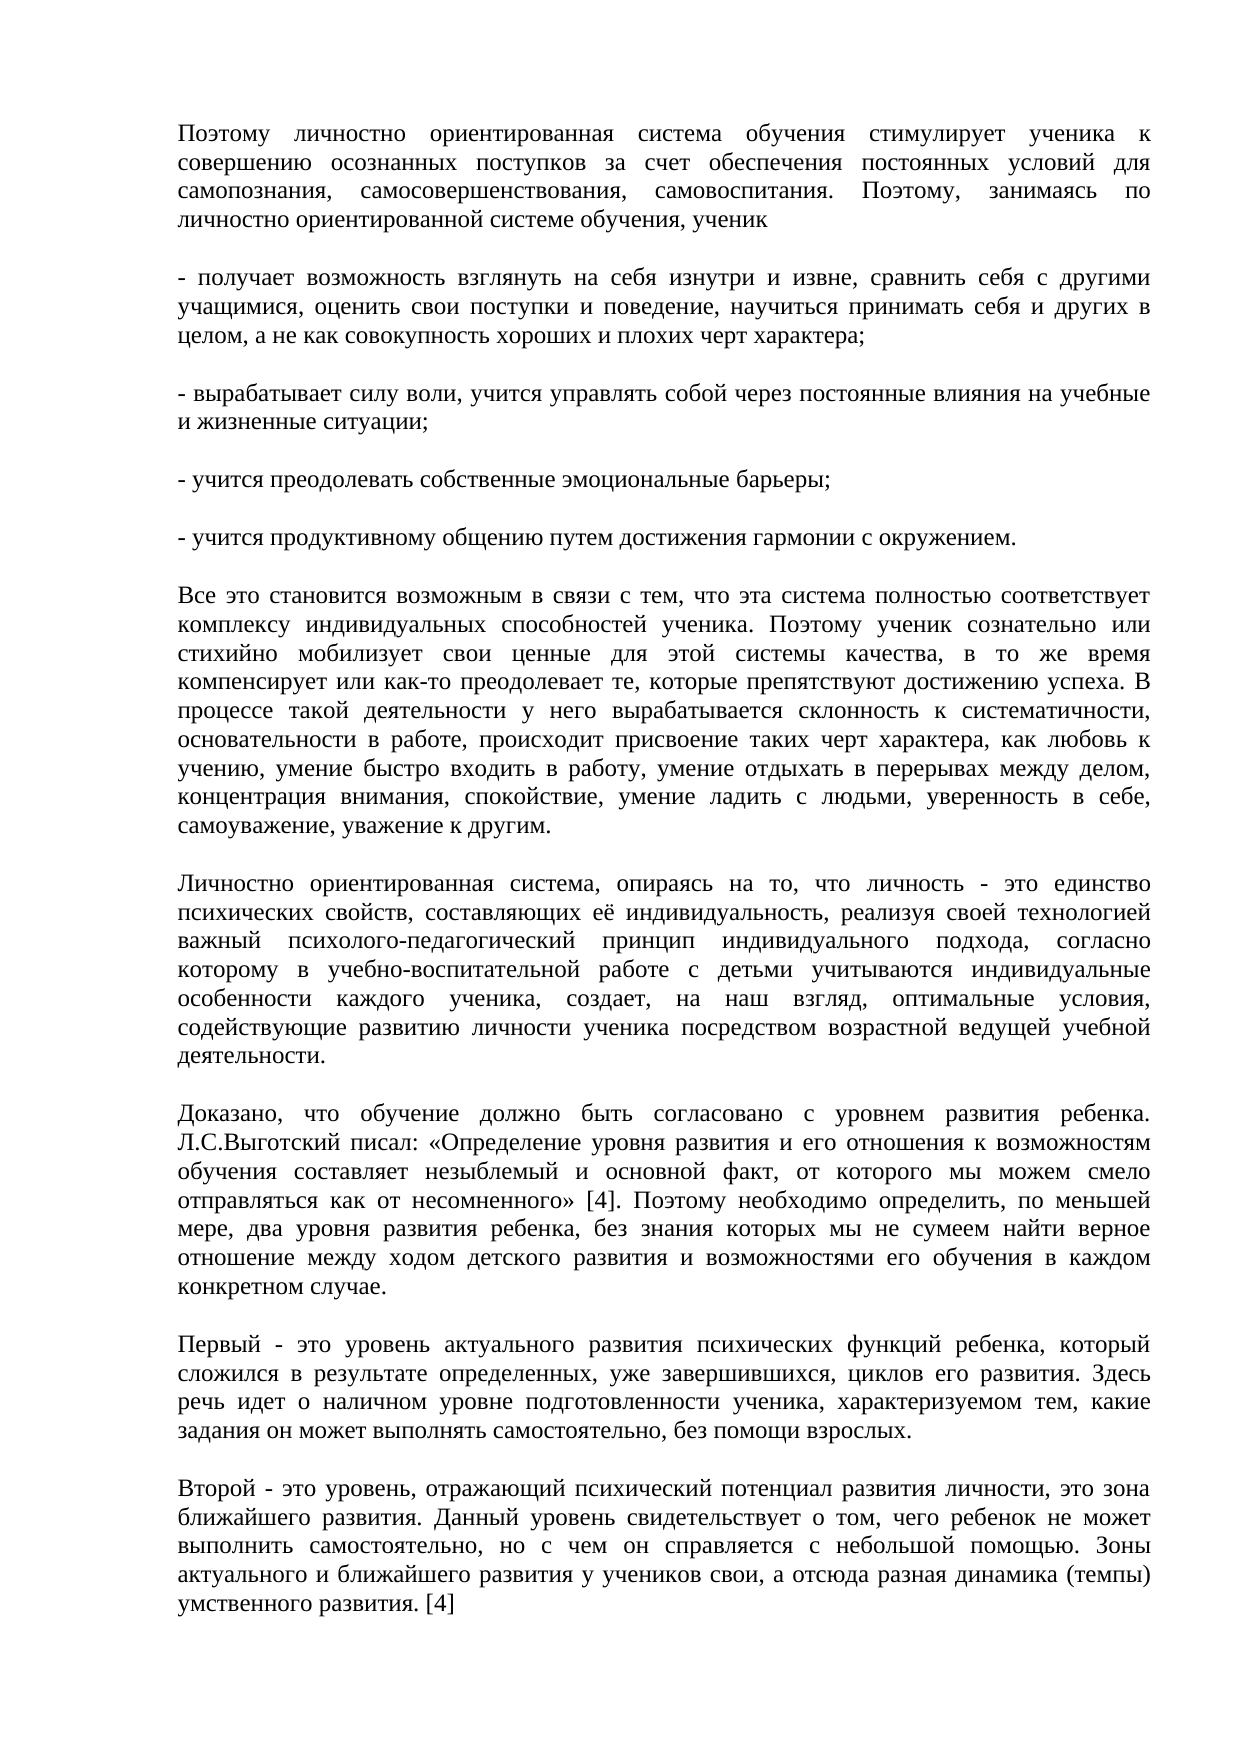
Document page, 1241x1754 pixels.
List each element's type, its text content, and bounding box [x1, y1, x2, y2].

text - вырабатывает силу воли, учится управлять собой через постоянные влияния на учебные и жизненные ситуации; [177, 378, 1152, 435]
text Все это становится возможным в связи с тем, что эта система полностью соответствует комплексу индивидуальных способностей ученика. Поэтому ученик сознательно или стихийно мобилизует свои ценные для этой системы качества, в то же время компенсирует или как-то преодолевает те, которые препятствуют достижению успеха. В процессе такой деятельности у него вырабатывается склонность к систематичности, основательности в работе, происходит присвоение таких черт характера, как любовь к учению, умение быстро входить в работу, умение отдыхать в перерывах между делом, концентрация внимания, спокойствие, умение ладить с людьми, уверенность в себе, самоуважение, уважение к другим. [177, 580, 1152, 839]
text - учится преодолевать собственные эмоциональные барьеры; [177, 464, 1152, 493]
text - учится продуктивному общению путем достижения гармонии с окружением. [177, 522, 1152, 551]
text Доказано, что обучение должно быть согласовано с уровнем развития ребенка. Л.С.Выготский писал: «Определение уровня развития и его отношения к возможностям обучения составляет незыблемый и основной факт, от которого мы можем смело отправляться как от несомненного» [4]. Поэтому необходимо определить, по меньшей мере, два уровня развития ребенка, без знания которых мы не сумеем найти верное отношение между ходом детского развития и возможностями его обучения в каждом конкретном случае. [177, 1098, 1152, 1300]
text Второй - это уровень, отражающий психический потенциал развития личности, это зона ближайшего развития. Данный уровень свидетельствует о том, чего ребенок не может выполнить самостоятельно, но с чем он справляется с небольшой помощью. Зоны актуального и ближайшего развития у учеников свои, а отсюда разная динамика (темпы) умственного развития. [4] [177, 1473, 1152, 1617]
text Первый - это уровень актуального развития психических функций ребенка, который сложился в результате определенных, уже завершившихся, циклов его развития. Здесь речь идет о наличном уровне подготовленности ученика, характеризуемом тем, какие задания он может выполнять самостоятельно, без помощи взрослых. [177, 1329, 1152, 1444]
text - получает возможность взглянуть на себя изнутри и извне, сравнить себя с другими учащимися, оценить свои поступки и поведение, научиться принимать себя и других в целом, а не как совокупность хороших и плохих черт характера; [177, 262, 1152, 348]
text Поэтому личностно ориентированная система обучения стимулирует ученика к совершению осознанных поступков за счет обеспечения постоянных условий для самопознания, самосовершенствования, самовоспитания. Поэтому, занимаясь по личностно ориентированной системе обучения, ученик [177, 118, 1152, 233]
text Личностно ориентированная система, опираясь на то, что личность - это единство психических свойств, составляющих её индивидуальность, реализуя своей технологией важный психолого-педагогический принцип индивидуального подхода, согласно которому в учебно-воспитательной работе с детьми учитываются индивидуальные особенности каждого ученика, создает, на наш взгляд, оптимальные условия, содействующие развитию личности ученика посредством возрастной ведущей учебной деятельности. [177, 868, 1152, 1069]
